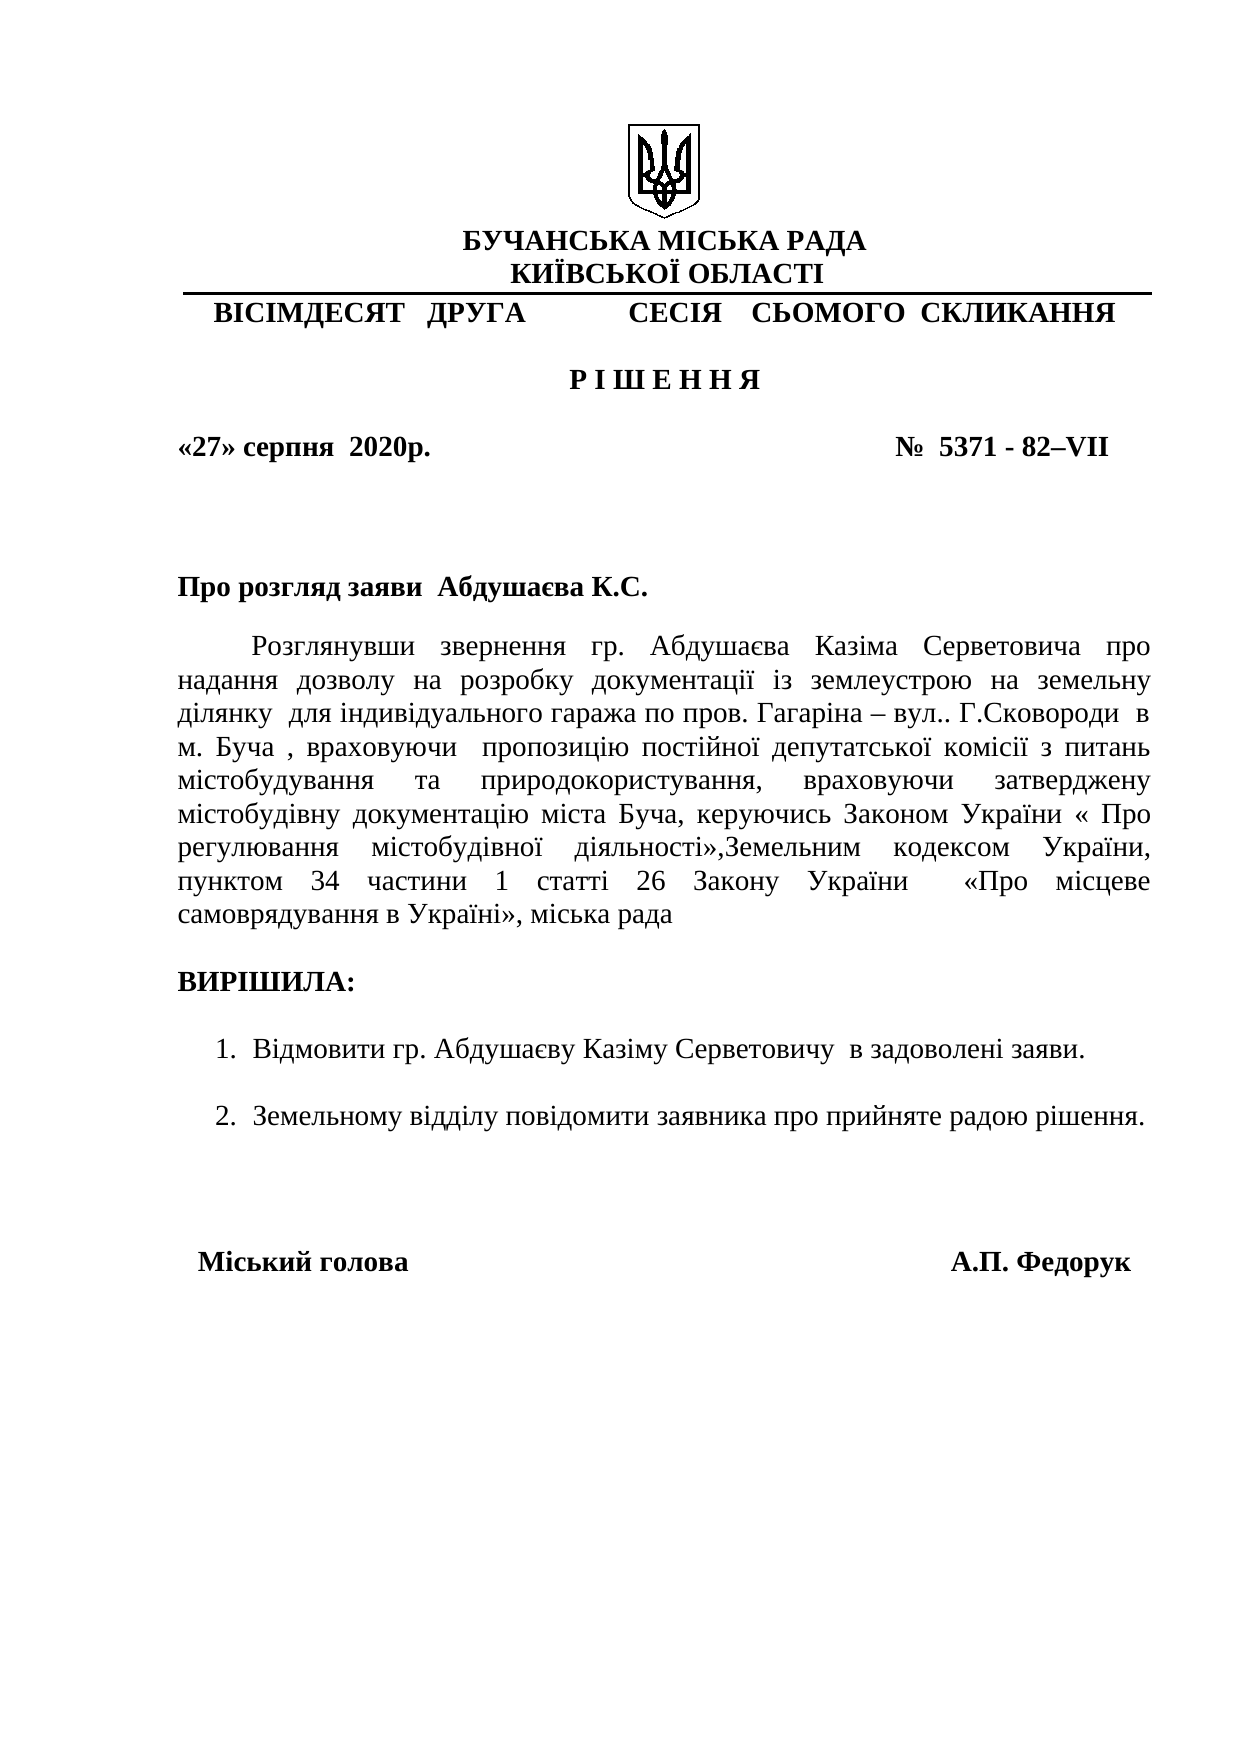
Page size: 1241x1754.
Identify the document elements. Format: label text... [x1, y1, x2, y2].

list Земельному відділу повідомити заявника про прийняте радою рішення. [215, 1098, 1152, 1131]
text Міський голова А.П. Федорук [177, 1244, 1152, 1277]
text Розглянувши звернення гр. Абдушаєва Казіма Серветовича про надання дозволу на розробку документації із землеустрою на земельну ділянку для індивідуального гаража по пров. Гагаріна – вул.. Г.Сковороди в м. Буча , враховуючи пропозицію постійної депутатської комісії з питань містобудування та природокористування, враховуючи затверджену містобудівну документацію міста Буча, керуючись Законом України « Про регулювання містобудівної діяльності»,Земельним кодексом України, пунктом 34 частини 1 статті 26 Закону України «Про місцеве самоврядування в Україні», міська рада [177, 628, 1152, 930]
text ВИРІШИЛА: [177, 964, 1152, 997]
text «27» серпня 2020р. № 5371 - 82–VІІ [177, 429, 1152, 463]
text БУЧАНСЬКА МІСЬКА РАДА [177, 223, 1152, 256]
text Р І Ш Е Н Н Я [177, 362, 1152, 396]
list Відмовити гр. Абдушаєву Казіму Серветовичу в задоволені заяви. [215, 1031, 1152, 1064]
text КИЇВСЬКОЇ ОБЛАСТІ [183, 256, 1152, 292]
text ВІСІМДЕСЯТ ДРУГА СЕСІЯ СЬОМОГО СКЛИКАННЯ [177, 295, 1152, 329]
text Про розгляд заяви Абдушаєва К.С. [177, 569, 1152, 602]
